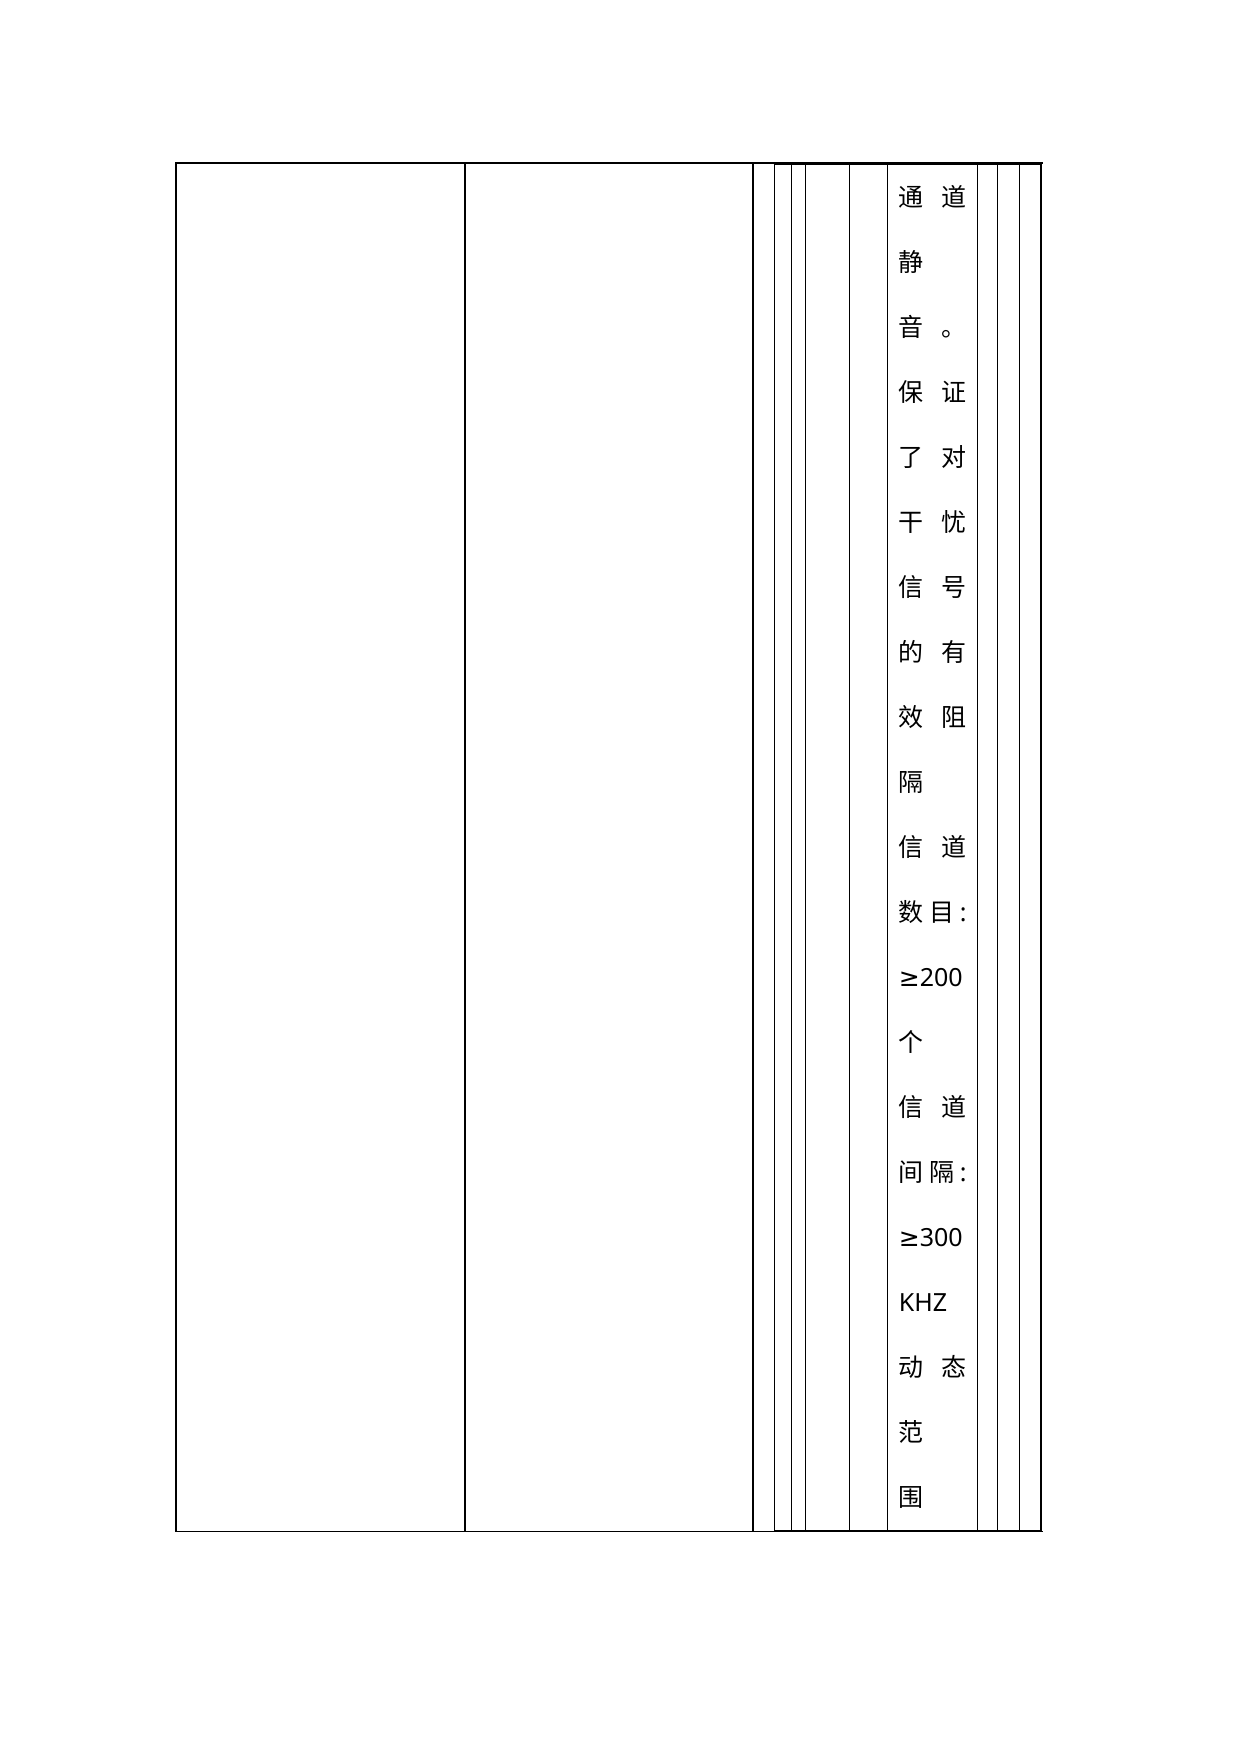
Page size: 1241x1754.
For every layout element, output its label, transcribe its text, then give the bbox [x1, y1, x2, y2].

table_cell [754, 164, 774, 1531]
table_cell [775, 165, 791, 1530]
table_cell [806, 165, 849, 1530]
table_cell 1 [466, 164, 752, 1531]
table_cell [1020, 165, 1040, 1530]
table_cell [177, 164, 464, 1531]
table_cell [850, 165, 887, 1530]
table_cell [978, 165, 997, 1530]
table_cell [888, 165, 977, 1530]
table_cell [792, 165, 805, 1530]
